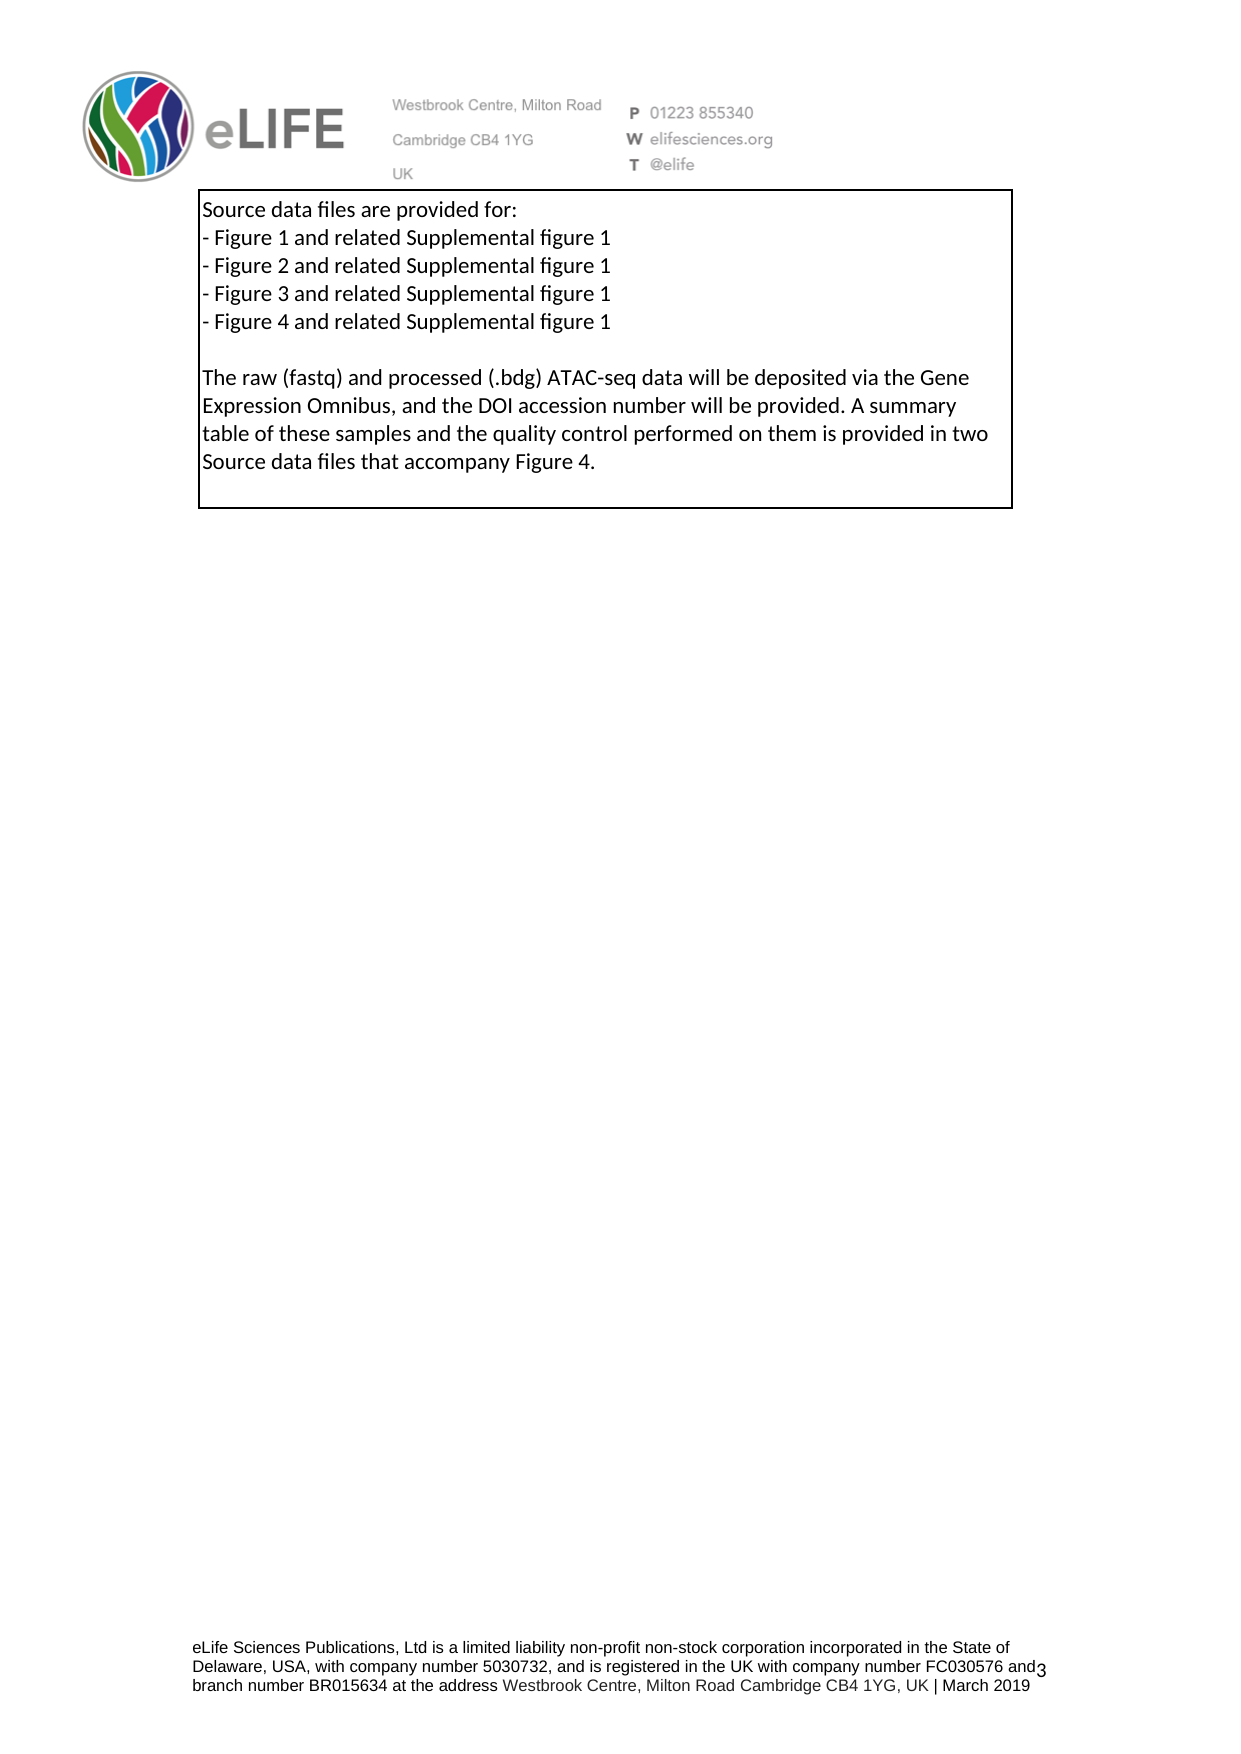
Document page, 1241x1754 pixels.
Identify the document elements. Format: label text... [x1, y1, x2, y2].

picture [73, 59, 784, 189]
text Source data files are provided for: [200, 193, 1011, 223]
text - Figure 2 and related Supplemental figure 1 [202, 251, 1009, 279]
text - Figure 4 and related Supplemental figure 1 [202, 307, 1009, 335]
text - Figure 1 and related Supplemental figure 1 [202, 223, 1009, 251]
text - Figure 3 and related Supplemental figure 1 [202, 279, 1009, 307]
text The raw (fastq) and processed (.bdg) ATAC-seq data will be deposited via the Gene Expression Omnibus, and the DOI accession number will be provided. A summary table of these samples and the quality control performed on them is provided in two Source data files that accompany Figure 4. [202, 363, 1009, 475]
